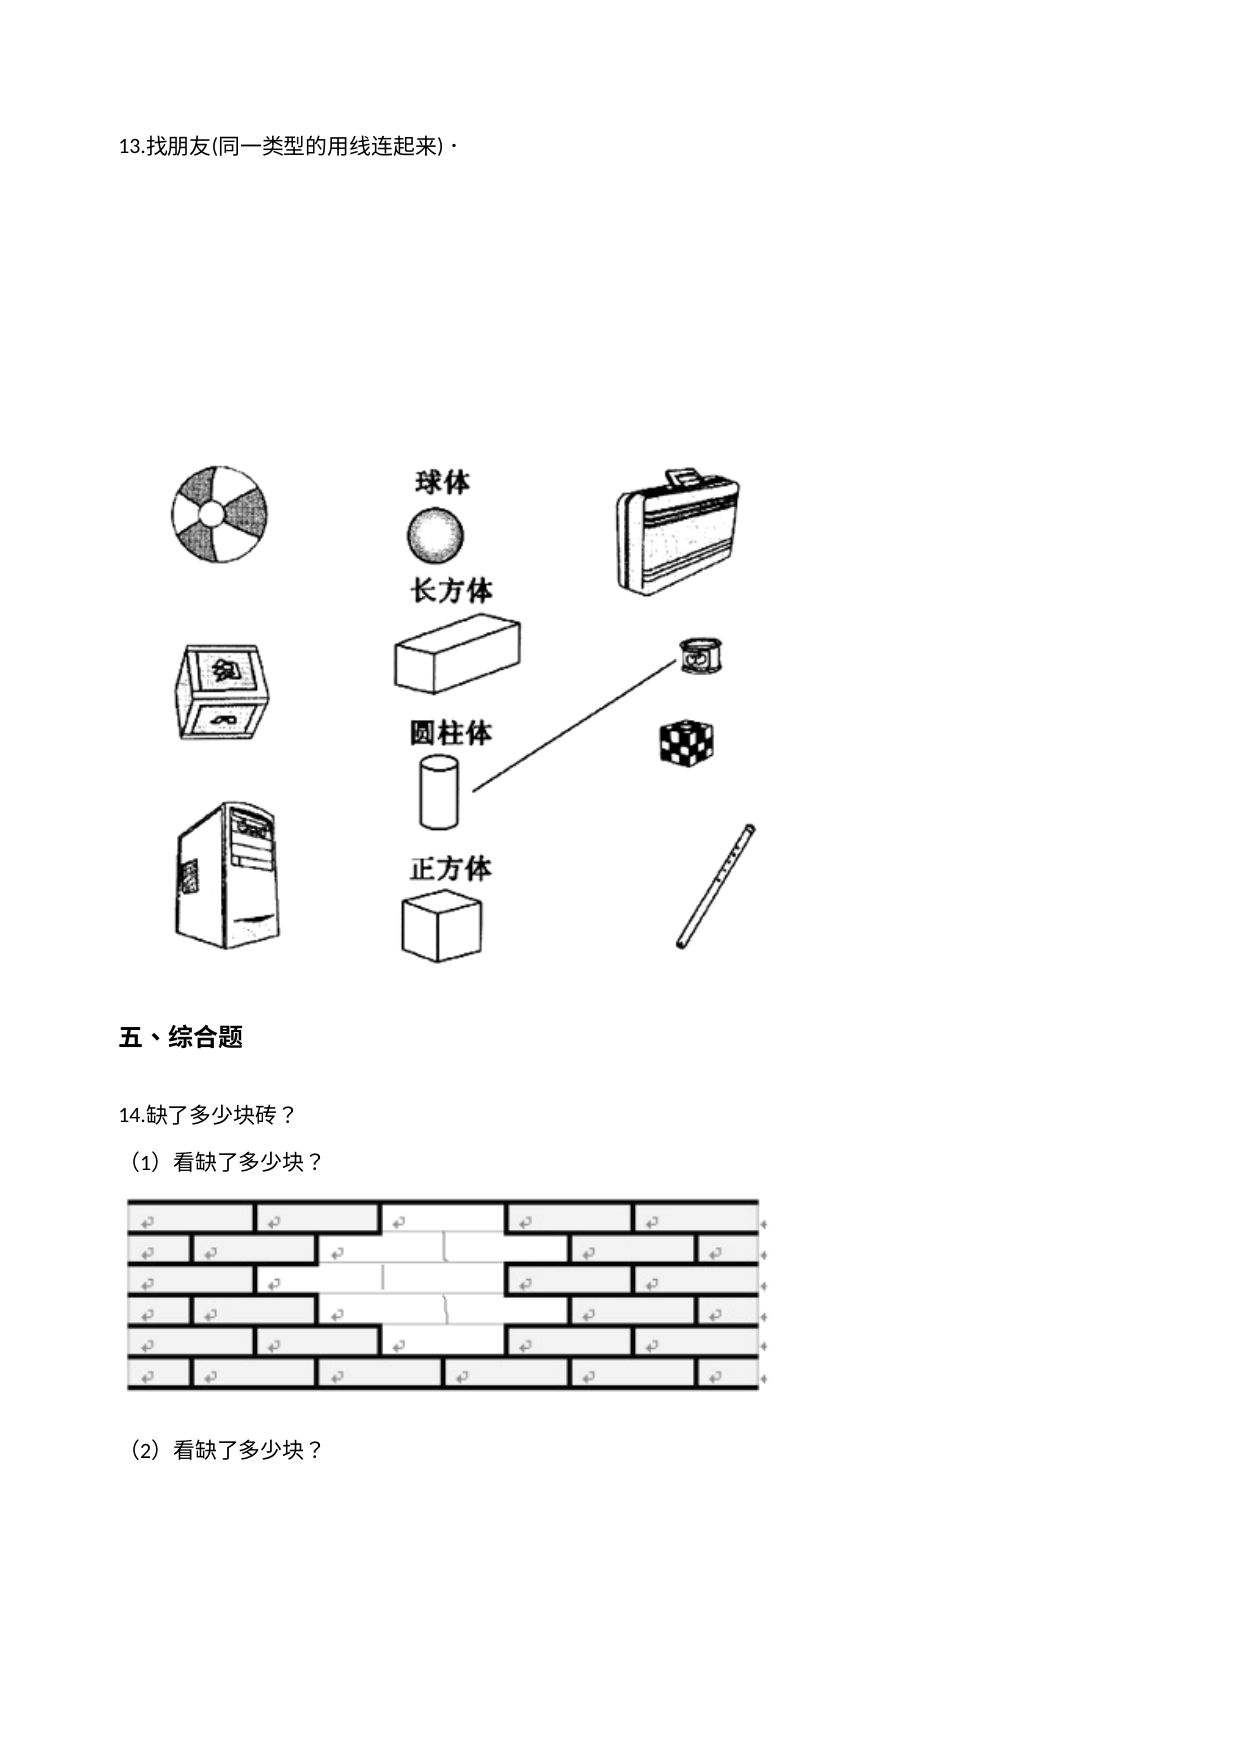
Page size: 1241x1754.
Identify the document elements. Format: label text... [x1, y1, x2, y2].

text （1）看缺了多少块？ [118, 1146, 1122, 1178]
text 14.缺了多少块砖？ [118, 1098, 1122, 1131]
text （2）看缺了多少块？ [118, 1434, 1122, 1467]
picture [118, 1193, 772, 1398]
picture [118, 438, 804, 975]
text 五、综合题 [118, 1004, 1122, 1069]
